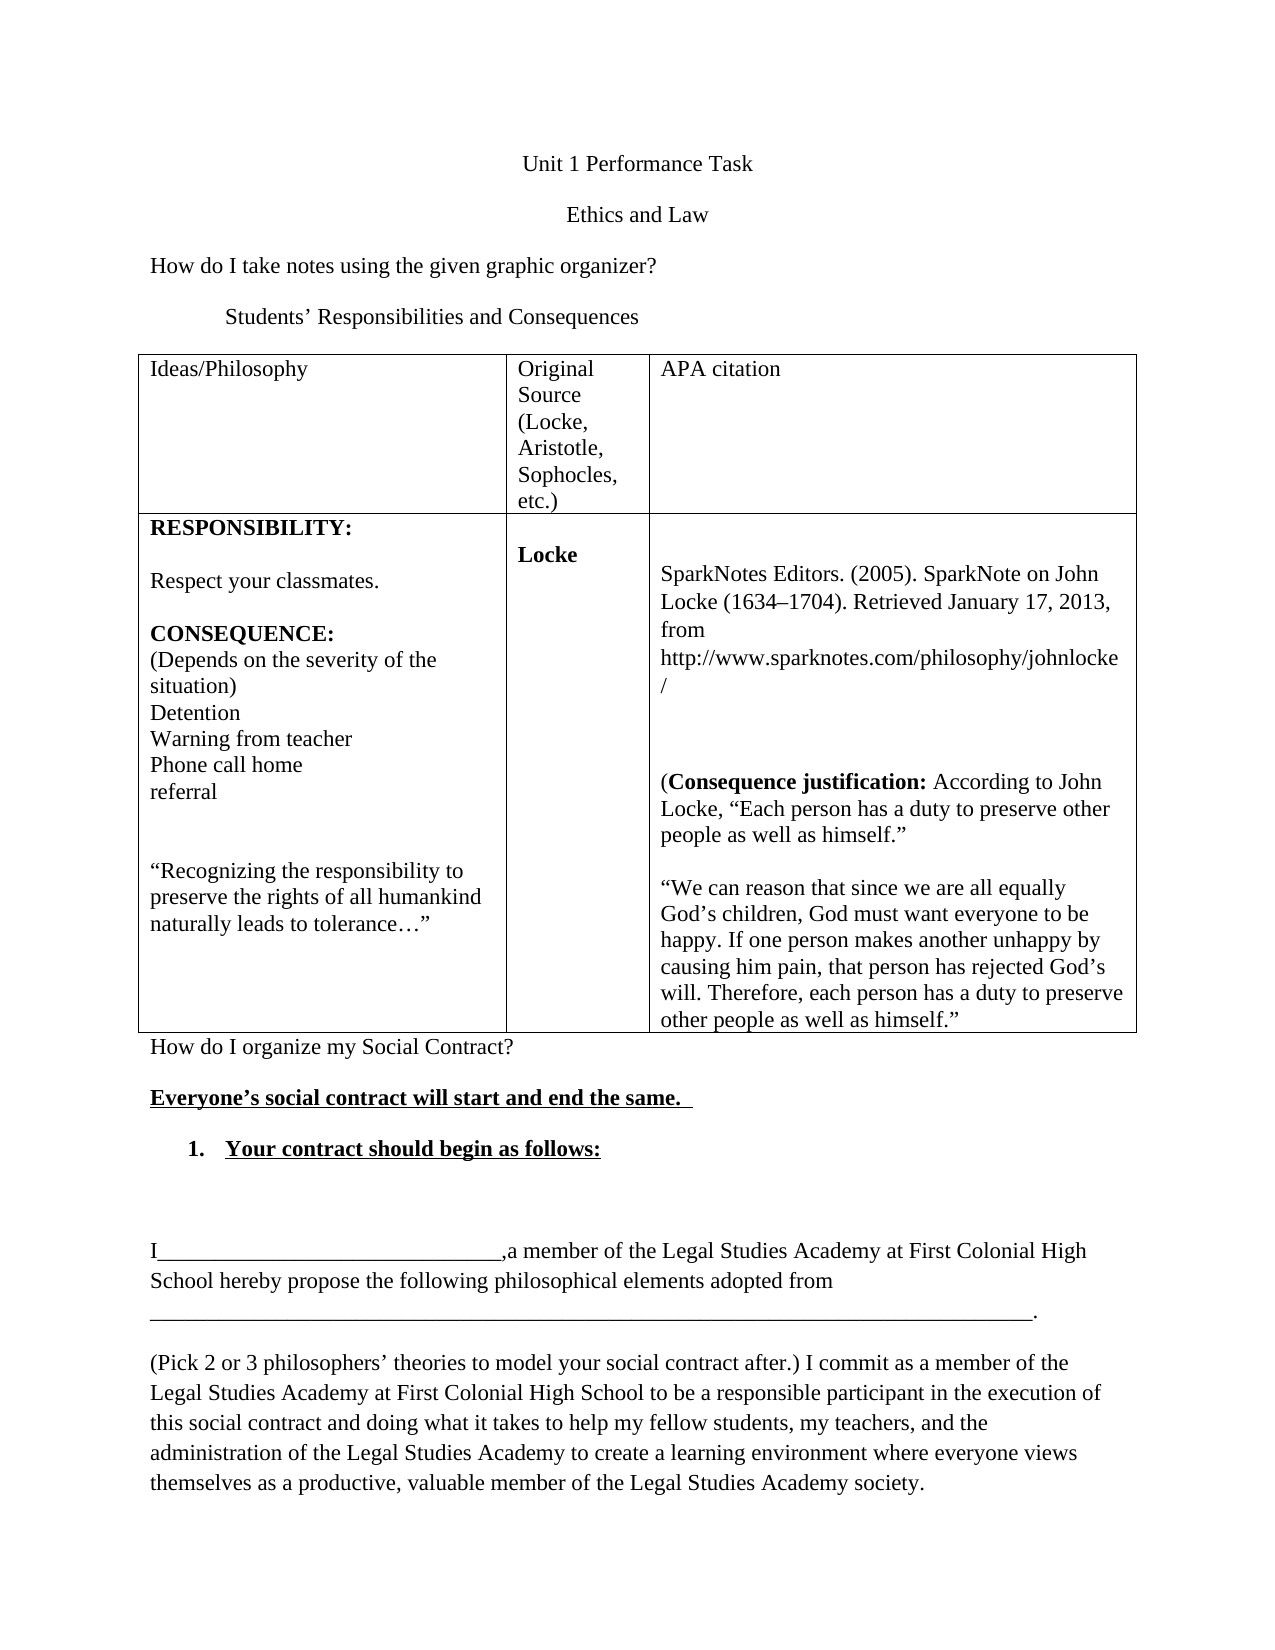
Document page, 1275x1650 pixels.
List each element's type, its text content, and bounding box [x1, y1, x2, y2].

table_cell RESPONSIBILITY: Respect your classmates. CONSEQUENCE: (Depends on the severity of the situation) Detention Warning from teacher Phone call home referral “Recognizing the responsibility to preserve the rights of all humankind naturally leads to tolerance…” [139, 514, 506, 1032]
text Ethics and Law [150, 201, 1125, 227]
table_header APA citation [650, 355, 1136, 513]
table_cell Locke [507, 514, 649, 1032]
text (Pick 2 or 3 philosophers’ theories to model your social contract after.) I commit as a member of the Legal Studies Academy at First Colonial High School to be a responsible participant in the execution of this social contract and doing what it takes to help my fellow students, my teachers, and the administration of the Legal Studies Academy to create a learning environment where everyone views themselves as a productive, valuable member of the Legal Studies Academy society. [150, 1349, 1125, 1496]
text Everyone’s social contract will start and end the same. [150, 1084, 1125, 1110]
text Unit 1 Performance Task [150, 150, 1125, 176]
list Students’ Responsibilities and Consequences [225, 303, 1125, 329]
table_header Ideas/Philosophy [139, 355, 506, 513]
text How do I organize my Social Contract? [150, 1033, 1125, 1059]
table_cell SparkNotes Editors. (2005). SparkNote on John Locke (1634–1704). Retrieved January 17, 2013, from http://www.sparknotes.com/philosophy/johnlocke/ (Consequence justification: According to John Locke, “Each person has a duty to preserve other people as well as himself.” “We can reason that since we are all equally God’s children, God must want everyone to be happy. If one person makes another unhappy by causing him pain, that person has rejected God’s will. Therefore, each person has a duty to preserve other people as well as himself.” [650, 514, 1136, 1032]
table_header Original Source (Locke, Aristotle, Sophocles, etc.) [507, 355, 649, 513]
text How do I take notes using the given graphic organizer? [150, 252, 1125, 278]
text I______________________________,a member of the Legal Studies Academy at First Colonial High School hereby propose the following philosophical elements adopted from _____________________________________________________________________________. [150, 1237, 1125, 1324]
list Your contract should begin as follows: [187, 1135, 1125, 1161]
